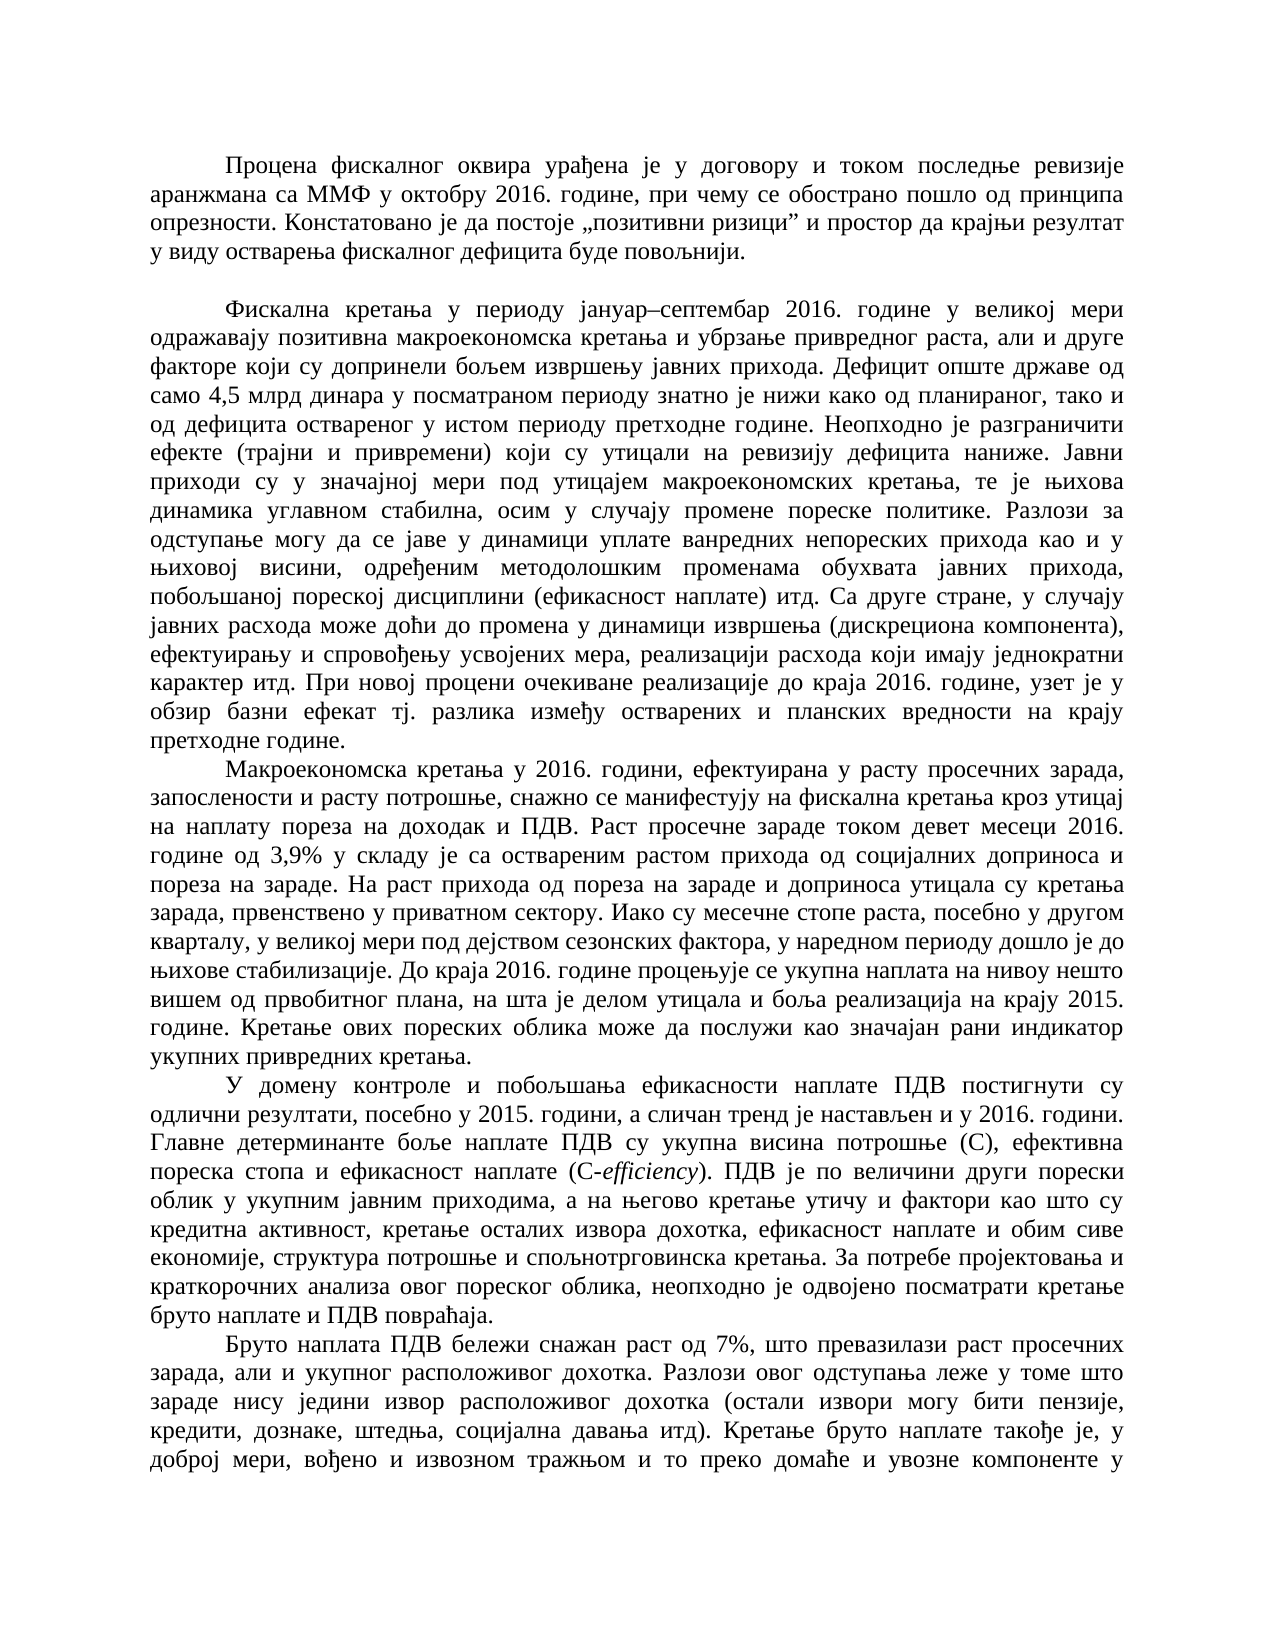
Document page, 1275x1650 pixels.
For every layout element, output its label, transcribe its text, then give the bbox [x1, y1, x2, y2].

text Процена фискалног оквира урађена је у договору и током последње ревизије аранжмана са ММФ у октобру 2016. године, при чему се обострано пошло од принципа опрезности. Констатовано је да постоје „позитивни ризици” и простор да крајњи резултат у виду остварења фискалног дефицита буде повољнији. [150, 150, 1125, 265]
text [150, 1329, 1125, 1472]
text У домену контроле и побољшања ефикасности наплате ПДВ постигнути су одлични резултати, посебно у 2015. години, а сличан тренд је настављен и у 2016. години. Главне детерминанте боље наплате ПДВ су укупна висина потрошње (C), ефективна пореска стопа и ефикасност наплате (C-efficiency). ПДВ је по величини други порески облик у укупним јавним приходима, а на његово кретање утичу и фактори као што су кредитна активност, кретање осталих извора дохотка, ефикасност наплате и обим сиве економије, структура потрошње и спољнотрговинска кретања. За потребе пројектовања и краткорочних анализа овог пореског облика, неопходно је одвојено посматрати кретање бруто наплате и ПДВ повраћаја. [150, 1070, 1125, 1329]
text Макроекономска кретања у 2016. години, ефектуирана у расту просечних зарада, запослености и расту потрошње, снажно се манифестују на фискална кретања кроз утицај на наплату пореза на доходак и ПДВ. Раст просечне зараде током девет месеци 2016. године од 3,9% у складу је са оствареним растом прихода од социјалних доприноса и пореза на зараде. На раст прихода од пореза на зараде и доприноса утицала су кретања зарада, првенствено у приватном сектору. Иако су месечне стопе раста, посебно у другом кварталу, у великој мери под дејством сезонских фактора, у наредном периоду дошло је до њихове стабилизације. До краја 2016. године процењује се укупна наплата на нивоу нешто вишем од првобитног плана, на шта је делом утицала и боља реализација на крају 2015. године. Кретање ових пореских облика може да послужи као значајан рани индикатор укупних привредних кретања. [150, 754, 1125, 1070]
text Фискална кретања у периоду јануар–септембар 2016. године у великој мери одражавају позитивна макроекономска кретања и убрзање привредног раста, али и друге факторе који су допринели бољем извршењу јавних прихода. Дефицит опште државе од само 4,5 млрд динара у посматраном периоду знатно је нижи како од планираног, тако и од дефицита оствареног у истом периоду претходне године. Неопходно је разграничити ефекте (трајни и привремени) који су утицали на ревизију дефицита наниже. Јавни приходи су у значајној мери под утицајем макроекономских кретања, те је њихова динамика углавном стабилна, осим у случају промене пореске политике. Разлози за одступање могу да се јаве у динамици уплате ванредних непореских прихода као и у њиховој висини, одређеним методолошким променама обухвата јавних прихода, побољшаној пореској дисциплини (ефикасност наплате) итд. Са друге стране, у случају јавних расхода може доћи до промена у динамици извршења (дискрециона компонента), ефектуирању и спровођењу усвојених мера, реализацији расхода који имају једнократни карактер итд. При новој процени очекиване реализације до краја 2016. године, узет је у обзир базни ефекат тј. разлика између остварених и планских вредности на крају претходне године. [150, 294, 1125, 754]
